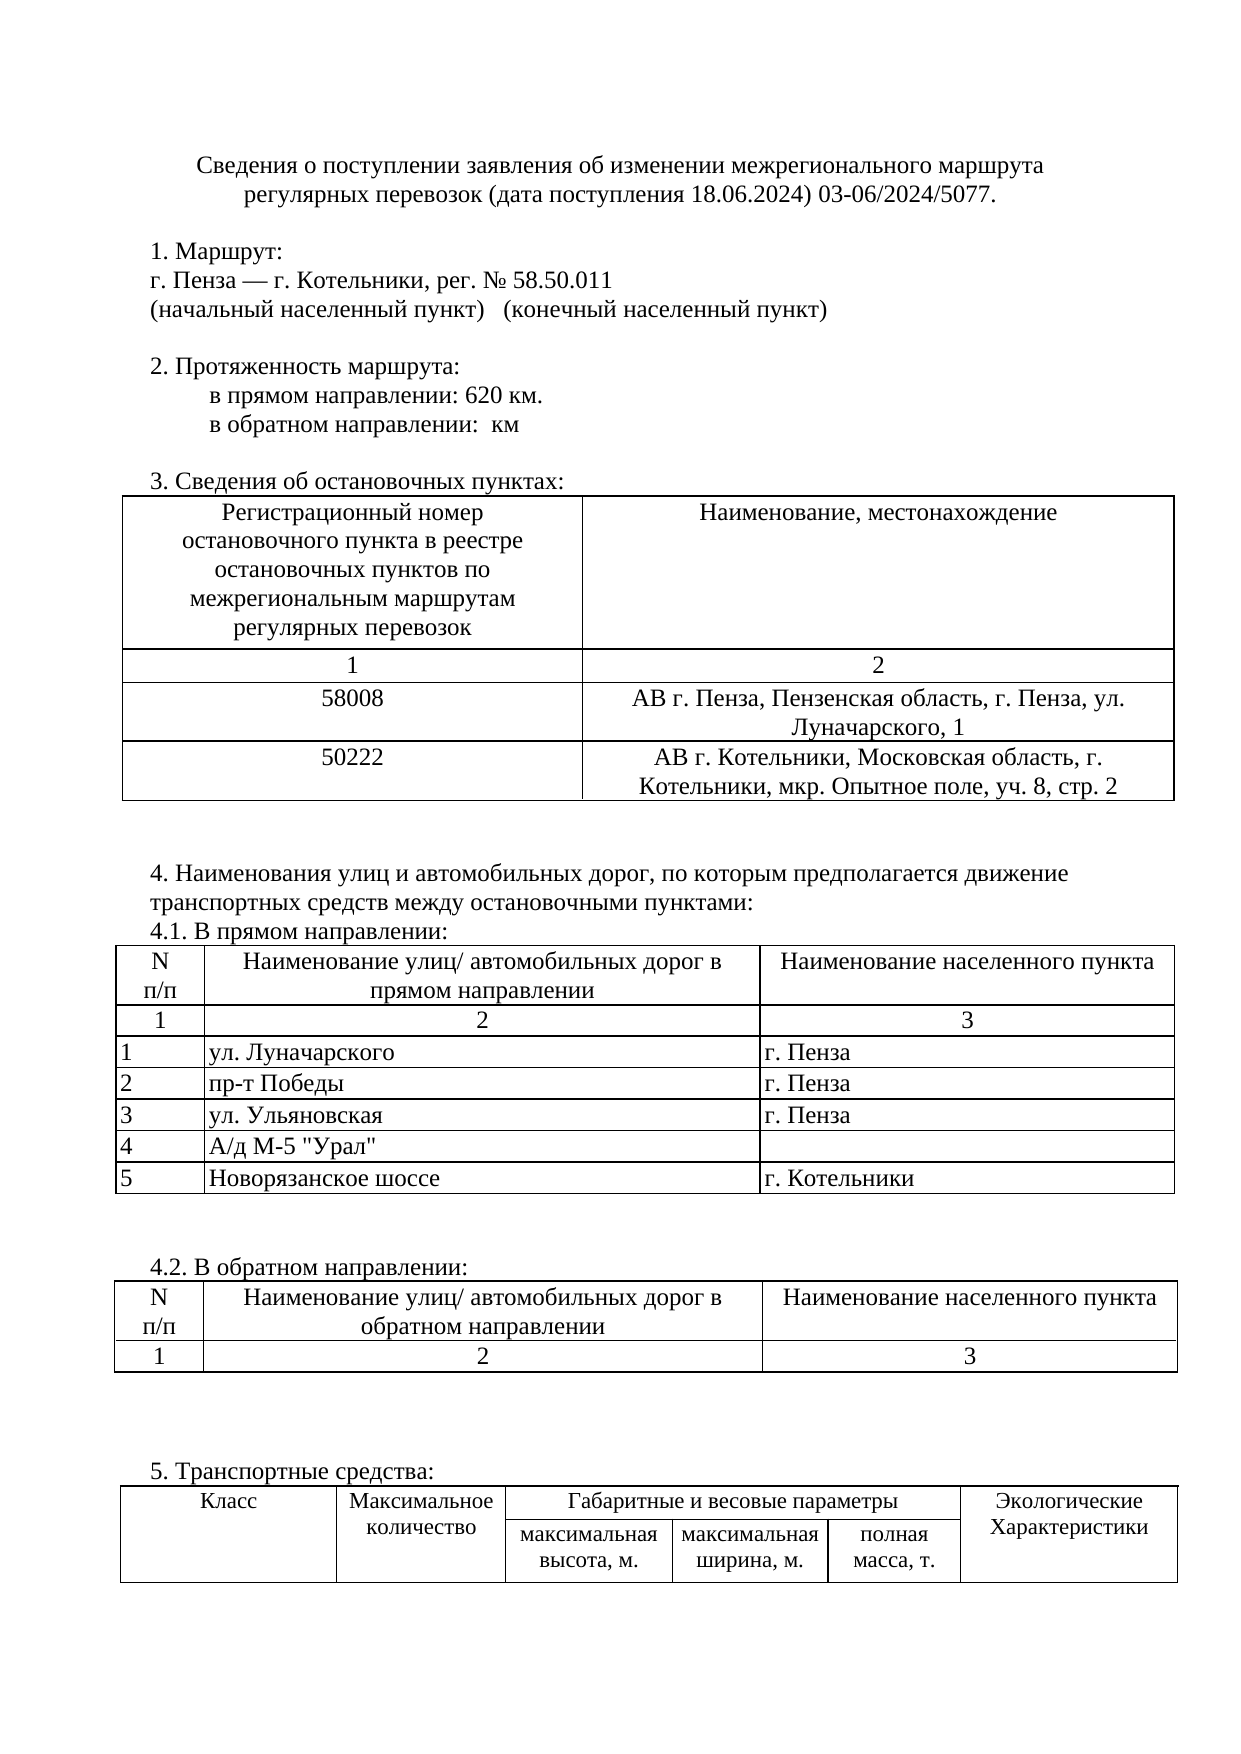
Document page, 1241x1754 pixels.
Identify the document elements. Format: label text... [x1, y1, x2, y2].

text в прямом направлении: 620 км. [150, 380, 1090, 409]
table_cell 2 [204, 1341, 762, 1371]
table_cell 2 [583, 650, 1173, 681]
table_cell А/д М-5 "Урал" [205, 1131, 759, 1161]
table_cell 1 [117, 1037, 204, 1067]
table_cell 2 [205, 1006, 759, 1035]
text 1. Маршрут: [150, 236, 1090, 265]
text 5. Транспортные средства: [150, 1456, 1090, 1485]
text 4. Наименования улиц и автомобильных дорог, по которым предполагается движение транспортных средств между остановочными пунктами: [150, 858, 1090, 916]
table_header N п/п [117, 946, 204, 1004]
table_cell г. Пенза [761, 1037, 1174, 1067]
table_header Наименование улиц/ автомобильных дорог в обратном направлении [204, 1282, 762, 1339]
table_cell максимальная высота, м. [506, 1520, 672, 1582]
table_header Наименование населенного пункта [763, 1282, 1177, 1339]
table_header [337, 1487, 505, 1582]
table_header Наименование населенного пункта [761, 946, 1174, 1004]
table_cell г. Пенза [761, 1100, 1174, 1130]
table_cell 50222 [123, 742, 582, 799]
table_cell 5 [117, 1163, 204, 1193]
text 3. Сведения об остановочных пунктах: [150, 466, 1090, 495]
table_cell 4 [117, 1131, 204, 1161]
text 4.1. В прямом направлении: [150, 916, 1090, 945]
table_cell пр-т Победы [205, 1068, 759, 1098]
text 2. Протяженность маршрута: [150, 351, 1090, 380]
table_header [961, 1487, 1177, 1582]
table_header Габаритные и весовые параметры [506, 1487, 960, 1518]
table_header N п/п [115, 1282, 203, 1339]
table_header Наименование, местонахождение [583, 497, 1173, 648]
text Сведения о поступлении заявления об изменении межрегионального маршрута регулярных перевозок (дата поступления 18.06.2024) 03-06/2024/5077. [150, 150, 1090, 207]
table_cell 1 [123, 650, 582, 681]
table_cell АВ г. Пенза, Пензенская область, г. Пенза, ул. Луначарского, 1 [583, 683, 1173, 740]
table_cell ул. Ульяновская [205, 1100, 759, 1130]
table_cell 3 [117, 1100, 204, 1130]
table_cell г. Котельники [761, 1163, 1174, 1193]
table_cell максимальная ширина, м. [673, 1520, 827, 1582]
table_cell 3 [761, 1006, 1174, 1035]
table_header Класс [121, 1487, 336, 1582]
text 4.2. В обратном направлении: [150, 1252, 1090, 1280]
table_cell АВ г. Котельники, Московская область, г. Котельники, мкр. Опытное поле, уч. 8, стр. 2 [583, 742, 1173, 799]
table_cell 2 [117, 1068, 204, 1098]
table_cell 1 [117, 1006, 204, 1035]
table_cell ул. Луначарского [205, 1037, 759, 1067]
text г. Пенза — г. Котельники, рег. № 58.50.011 [150, 265, 1090, 294]
text (начальный населенный пункт) (конечный населенный пункт) [150, 294, 1090, 322]
table_cell [761, 1131, 1174, 1161]
table_header Наименование улиц/ автомобильных дорог в прямом направлении [205, 946, 759, 1004]
table_cell полная масса, т. [829, 1520, 960, 1582]
table_header Регистрационный номер остановочного пункта в реестре остановочных пунктов по межрегиональным маршрутам регулярных перевозок [123, 497, 582, 648]
text в обратном направлении: км [150, 409, 1090, 437]
table_cell г. Пенза [761, 1068, 1174, 1098]
table_cell 1 [115, 1341, 203, 1371]
table_cell Новорязанское шоссе [205, 1163, 759, 1193]
table_cell 58008 [123, 683, 582, 740]
table_cell 3 [763, 1340, 1177, 1371]
